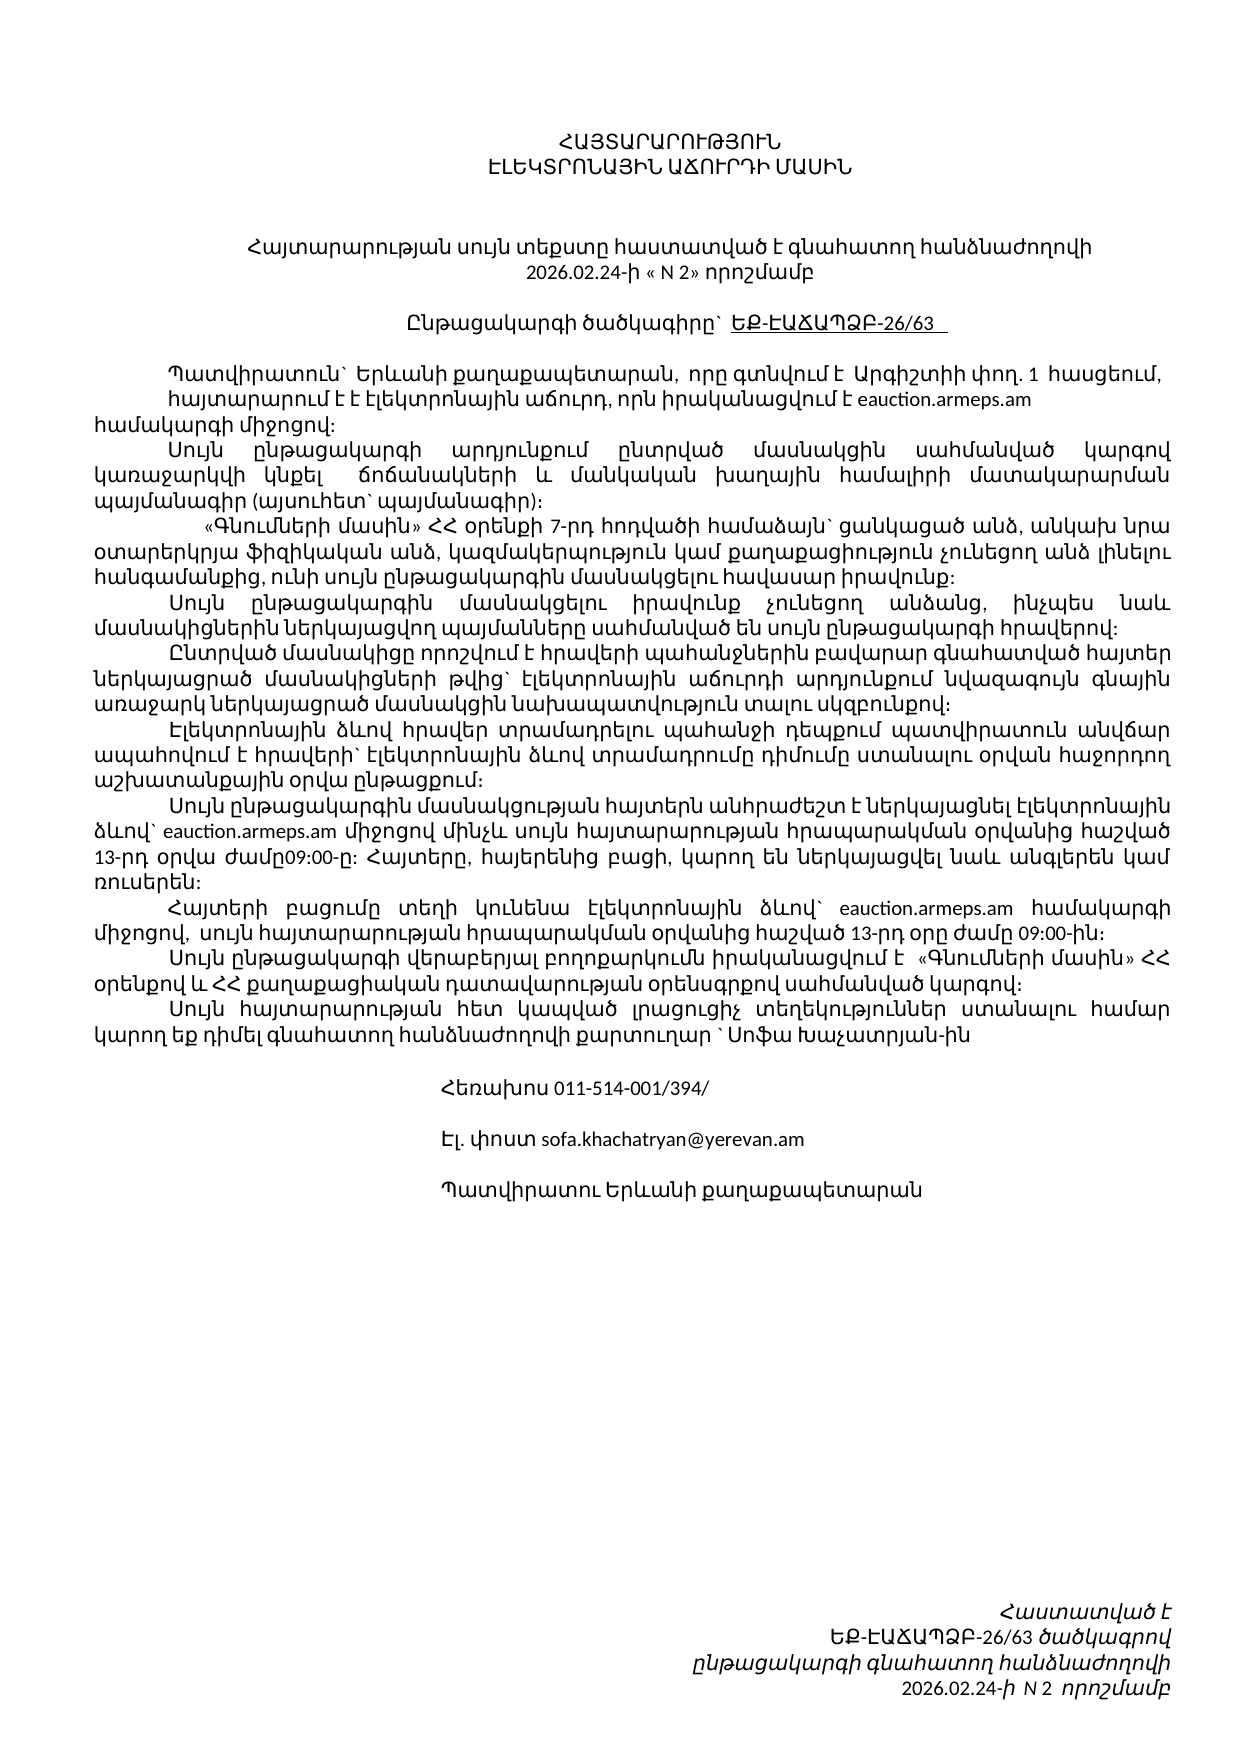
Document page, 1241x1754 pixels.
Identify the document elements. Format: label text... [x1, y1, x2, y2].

text Ընթացակարգի ծածկագիրը` ԵՔ-ԷԱՃԱՊՁԲ-26/63 [94, 310, 1171, 336]
text ԵՔ-ԷԱՃԱՊՁԲ-26/63 ծածկագրով [94, 1624, 1171, 1650]
text հայտարարում է է էլեկտրոնային աճուրդ, որն իրականացվում է eauction.armeps.am համակարգի միջոցով: [94, 386, 1171, 437]
text 2026.02.24 -ի « N 2» որոշմամբ [94, 259, 1171, 285]
text ընթացակարգի գնահատող հանձնաժողովի [94, 1650, 1171, 1675]
text 2026.02.24 -ի N 2 որոշմամբ [94, 1675, 1171, 1701]
text Էլեկտրոնային ձևով հրավեր տրամադրելու պահանջի դեպքում պատվիրատուն անվճար ապահովում է հրավերի` էլեկտրոնային ձևով տրամադրումը դիմումը ստանալու օրվան հաջորդող աշխատանքային օրվա ընթացքում։ [94, 717, 1171, 793]
text Սույն ընթացակարգի վերաբերյալ բողոքարկումն իրականացվում է «Գնումների մասին» ՀՀ օրենքով և ՀՀ քաղաքացիական դատավարության օրենսգրքով սահմանված կարգով։ [94, 946, 1171, 996]
text Պատվիրատուն` Երևանի քաղաքապետարան, որը գտնվում է Արգիշտիի փող. 1 հասցեում, [94, 361, 1171, 386]
text ԷԼԵԿՏՐՈՆԱՅԻՆ ԱՃՈՒՐԴԻ ՄԱՍԻՆ [94, 154, 1171, 180]
text Սույն հայտարարության հետ կապված լրացուցիչ տեղեկություններ ստանալու համար կարող եք դիմել գնահատող հանձնաժողովի քարտուղար ` Սոֆա Խաչատրյան-ին [94, 996, 1171, 1047]
text Սույն ընթացակարգին մասնակցելու իրավունք չունեցող անձանց, ինչպես նաև մասնակիցներին ներկայացվող պայմանները սահմանված են սույն ընթացակարգի հրավերով: [94, 590, 1171, 641]
text ՀԱՅՏԱՐԱՐՈՒԹՅՈՒՆ [94, 129, 1171, 154]
text Հայտերի բացումը տեղի կունենա էլեկտրոնային ձևով` eauction.armeps.am համակարգի միջոցով, սույն հայտարարության հրապարակման օրվանից հաշված 13-րդ օրը ժամը 09:00-ին։ [94, 895, 1171, 946]
text «Գնումների մասին» ՀՀ օրենքի 7-րդ հոդվածի համաձայն` ցանկացած անձ, անկախ նրա օտարերկրյա ֆիզիկական անձ, կազմակերպություն կամ քաղաքացիություն չունեցող անձ լինելու հանգամանքից, ունի սույն ընթացակարգին մասնակցելու հավասար իրավունք: [94, 513, 1171, 590]
text Ընտրված մասնակիցը որոշվում է հրավերի պահանջներին բավարար գնահատված հայտեր ներկայացրած մասնակիցների թվից` էլեկտրոնային աճուրդի արդյունքում նվազագույն գնային առաջարկ ներկայացրած մասնակցին նախապատվություն տալու սկզբունքով։ [94, 641, 1171, 717]
text Սույն ընթացակարգի արդյունքում ընտրված մասնակցին սահմանված կարգով կառաջարկվի կնքել ճոճանակների և մանկական խաղային համալիրի մատակարարման պայմանագիր (այսուհետ` պայմանագիր)։ [94, 437, 1171, 513]
text Հայտարարության սույն տեքստը հաստատված է գնահատող հանձնաժողովի [94, 234, 1171, 259]
text Էլ. փոստ sofa.khachatryan@yerevan.am [94, 1126, 1171, 1152]
text Պատվիրատու Երևանի քաղաքապետարան [94, 1177, 1171, 1203]
text Հեռախոս 011-514-001/394/ [94, 1076, 1171, 1101]
text Սույն ընթացակարգին մասնակցության հայտերն անհրաժեշտ է ներկայացնել էլեկտրոնային ձևով` eauction.armeps.am միջոցով մինչև սույն հայտարարության հրապարակման օրվանից հաշված 13-րդ օրվա ժամը09:00-ը: Հայտերը, հայերենից բացի, կարող են ներկայացվել նաև անգլերեն կամ ռուսերեն: [94, 793, 1171, 895]
text Հաստատված է [94, 1599, 1171, 1624]
